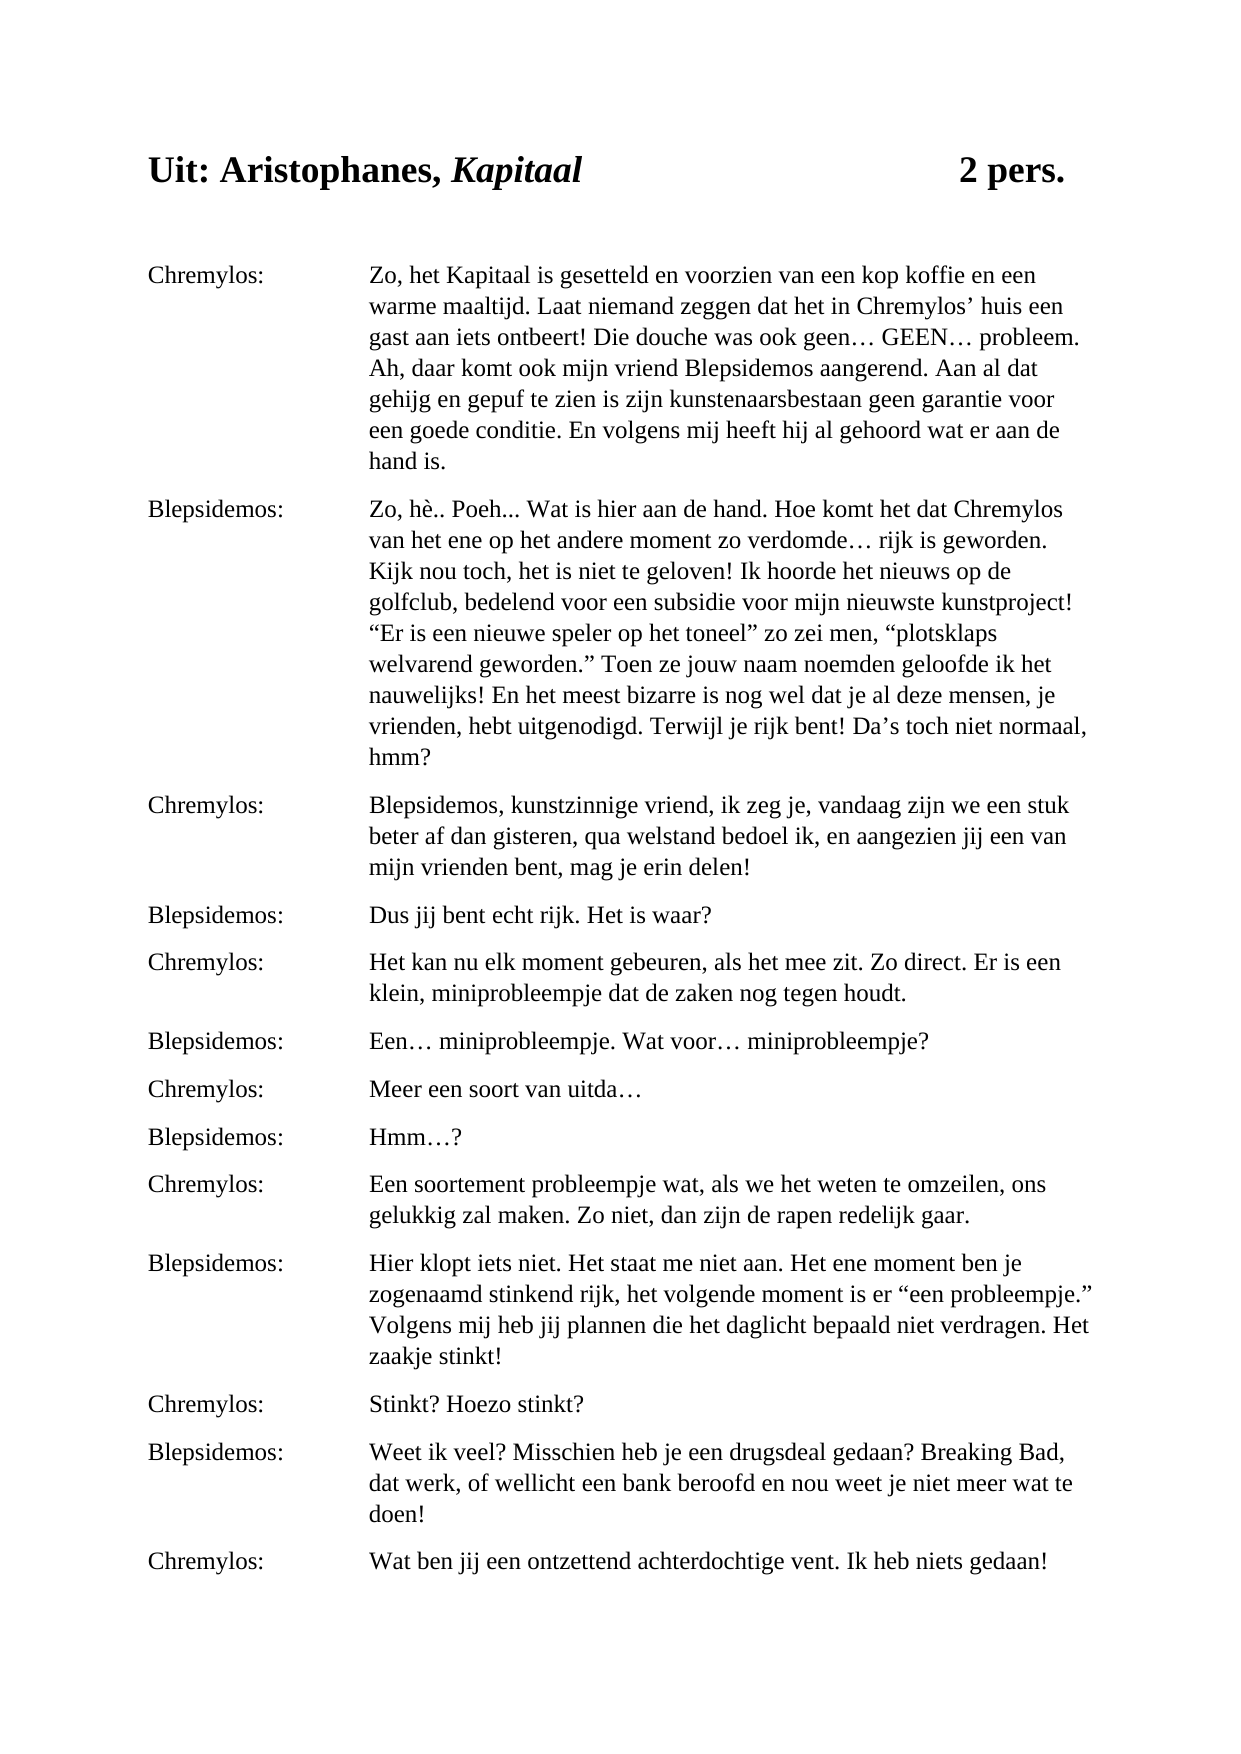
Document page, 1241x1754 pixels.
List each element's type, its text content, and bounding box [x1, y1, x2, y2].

text Blepsidemos: Een… miniprobleempje. Wat voor… miniprobleempje? [148, 1026, 1093, 1055]
text Chremylos: Stinkt? Hoezo stinkt? [148, 1389, 1093, 1418]
text Chremylos: Een soortement probleempje wat, als we het weten te omzeilen, ons gelukkig zal maken. Zo niet, dan zijn de rapen redelijk gaar. [148, 1169, 1093, 1229]
text Blepsidemos: Zo, hè.. Poeh... Wat is hier aan de hand. Hoe komt het dat Chremylos van het ene op het andere moment zo verdomde… rijk is geworden. Kijk nou toch, het is niet te geloven! Ik hoorde het nieuws op de golfclub, bedelend voor een subsidie voor mijn nieuwste kunstproject! “Er is een nieuwe speler op het toneel” zo zei men, “plotsklaps welvarend geworden.” Toen ze jouw naam noemden geloofde ik het nauwelijks! En het meest bizarre is nog wel dat je al deze mensen, je vrienden, hebt uitgenodigd. Terwijl je rijk bent! Da’s toch niet normaal, hmm? [148, 494, 1093, 771]
text Chremylos: Zo, het Kapitaal is gesetteld en voorzien van een kop koffie en een warme maaltijd. Laat niemand zeggen dat het in Chremylos’ huis een gast aan iets ontbeert! Die douche was ook geen… GEEN… probleem. Ah, daar komt ook mijn vriend Blepsidemos aangerend. Aan al dat gehijg en gepuf te zien is zijn kunstenaarsbestaan geen garantie voor een goede conditie. En volgens mij heeft hij al gehoord wat er aan de hand is. [148, 260, 1093, 475]
text Blepsidemos: Hmm…? [148, 1122, 1093, 1150]
text Chremylos: Het kan nu elk moment gebeuren, als het mee zit. Zo direct. Er is een klein, miniprobleempje dat de zaken nog tegen houdt. [148, 947, 1093, 1007]
text Chremylos: Meer een soort van uitda… [148, 1074, 1093, 1103]
text Chremylos: Wat ben jij een ontzettend achterdochtige vent. Ik heb niets gedaan! [148, 1546, 1093, 1575]
text Uit: Aristophanes, Kapitaal 2 pers. [148, 148, 1093, 191]
text Blepsidemos: Dus jij bent echt rijk. Het is waar? [148, 900, 1093, 928]
text Chremylos: Blepsidemos, kunstzinnige vriend, ik zeg je, vandaag zijn we een stuk beter af dan gisteren, qua welstand bedoel ik, en aangezien jij een van mijn vrienden bent, mag je erin delen! [148, 790, 1093, 881]
text Blepsidemos: Weet ik veel? Misschien heb je een drugsdeal gedaan? Breaking Bad, dat werk, of wellicht een bank beroofd en nou weet je niet meer wat te doen! [148, 1437, 1093, 1527]
text Blepsidemos: Hier klopt iets niet. Het staat me niet aan. Het ene moment ben je zogenaamd stinkend rijk, het volgende moment is er “een probleempje.” Volgens mij heb jij plannen die het daglicht bepaald niet verdragen. Het zaakje stinkt! [148, 1248, 1093, 1370]
